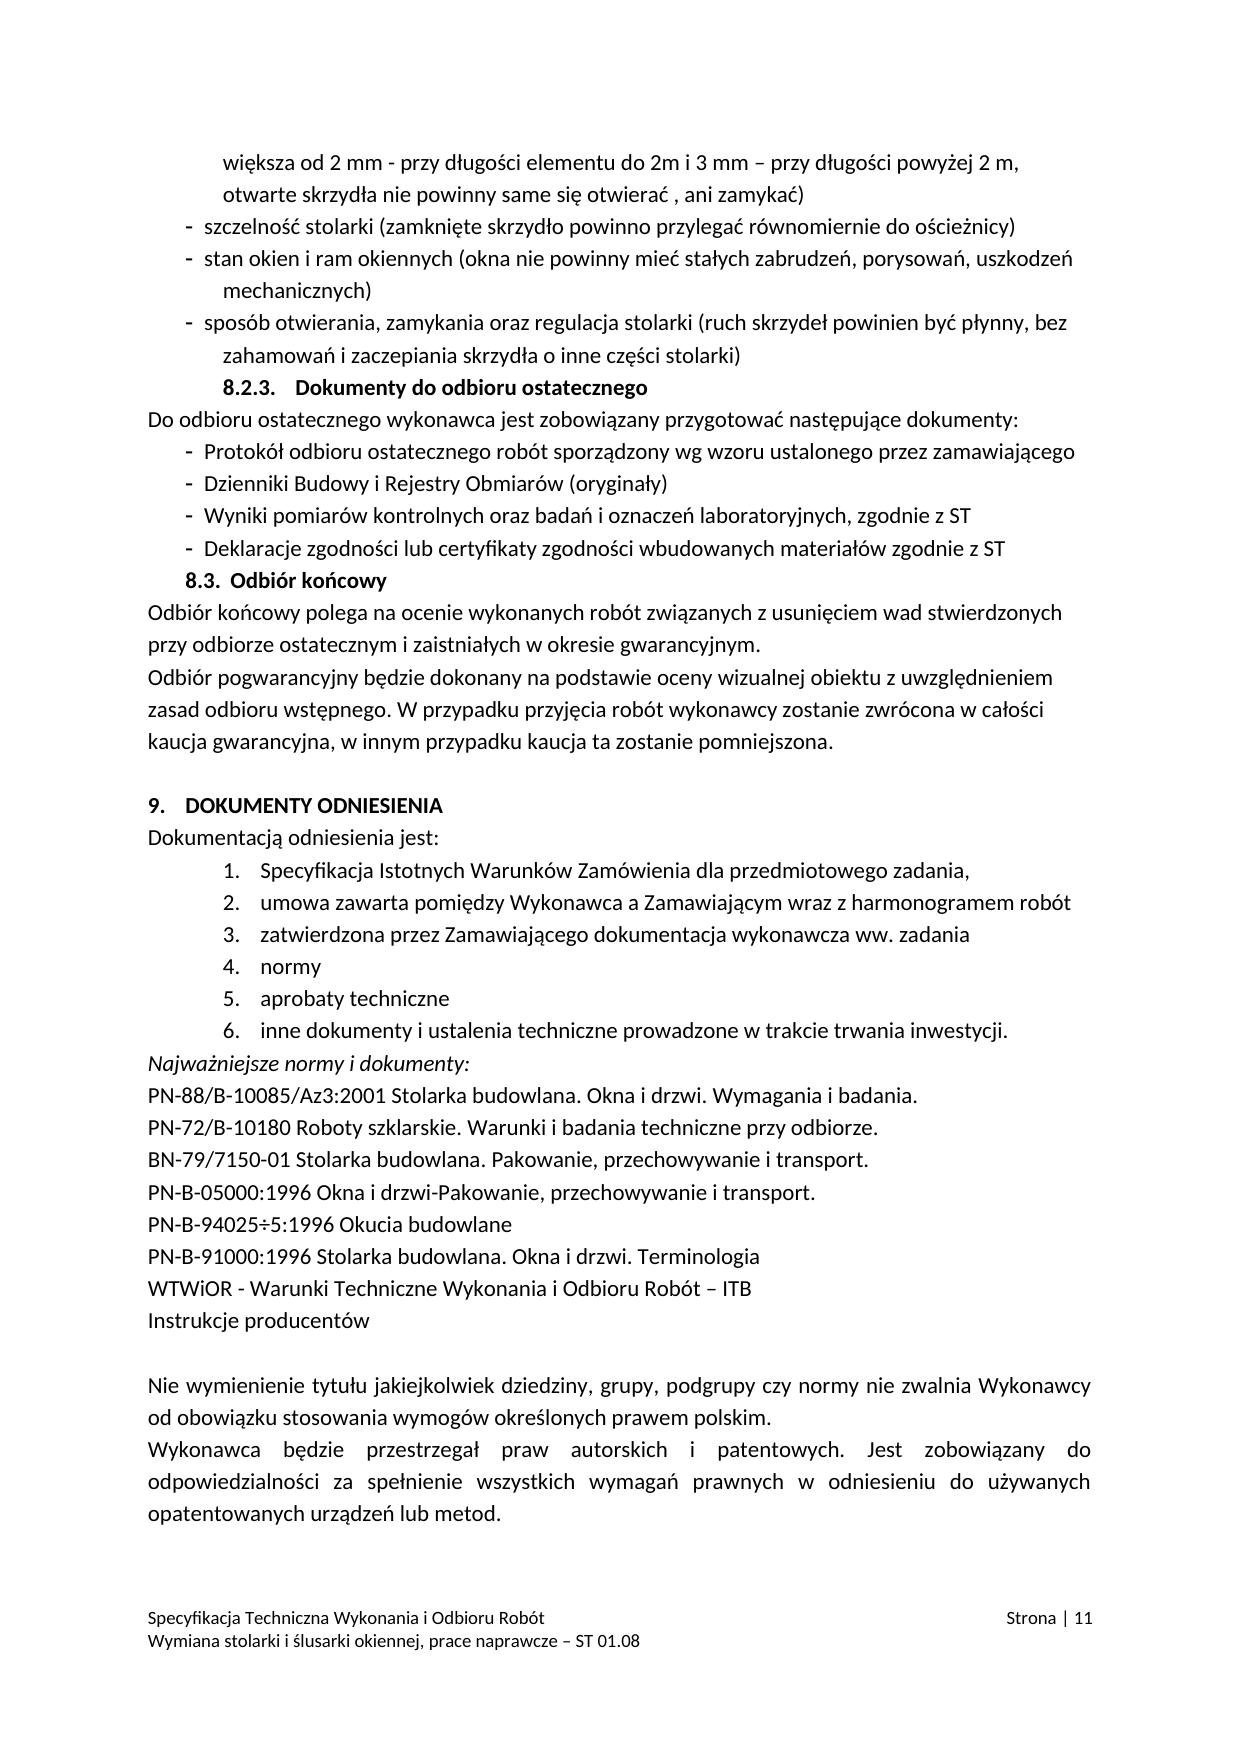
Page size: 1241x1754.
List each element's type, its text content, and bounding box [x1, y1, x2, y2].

list zatwierdzona przez Zamawiającego dokumentacja wykonawcza ww. zadania [223, 920, 1093, 948]
list Dzienniki Budowy i Rejestry Obmiarów (oryginały) [185, 469, 1093, 497]
text Instrukcje producentów [148, 1306, 1093, 1334]
list normy [223, 952, 1093, 980]
text PN-B-91000:1996 Stolarka budowlana. Okna i drzwi. Terminologia [148, 1242, 1093, 1270]
list inne dokumenty i ustalenia techniczne prowadzone w trakcie trwania inwestycji. [223, 1017, 1093, 1045]
text PN-88/B-10085/Az3:2001 Stolarka budowlana. Okna i drzwi. Wymagania i badania. [148, 1081, 1093, 1109]
text PN-72/B-10180 Roboty szklarskie. Warunki i badania techniczne przy odbiorze. [148, 1113, 1093, 1141]
list Dokumenty do odbioru ostatecznego [223, 373, 1093, 401]
text BN-79/7150-01 Stolarka budowlana. Pakowanie, przechowywanie i transport. [148, 1145, 1093, 1173]
list Wyniki pomiarów kontrolnych oraz badań i oznaczeń laboratoryjnych, zgodnie z ST [185, 502, 1093, 530]
list aprobaty techniczne [223, 984, 1093, 1012]
text Wykonawca będzie przestrzegał praw autorskich i patentowych. Jest zobowiązany do odpowiedzialności za spełnienie wszystkich wymagań prawnych w odniesieniu do używanych opatentowanych urządzeń lub metod. [148, 1435, 1093, 1527]
list stan okien i ram okiennych (okna nie powinny mieć stałych zabrudzeń, porysowań, uszkodzeń mechanicznych) [185, 244, 1093, 304]
text Do odbioru ostatecznego wykonawca jest zobowiązany przygotować następujące dokumenty: [148, 405, 1093, 433]
list umowa zawarta pomiędzy Wykonawca a Zamawiającym wraz z harmonogramem robót [223, 888, 1093, 916]
list Specyfikacja Istotnych Warunków Zamówienia dla przedmiotowego zadania, [223, 856, 1093, 884]
text Najważniejsze normy i dokumenty: [148, 1049, 1093, 1077]
text Odbiór pogwarancyjny będzie dokonany na podstawie oceny wizualnej obiektu z uwzględnieniem zasad odbioru wstępnego. W przypadku przyjęcia robót wykonawcy zostanie zwrócona w całości kaucja gwarancyjna, w innym przypadku kaucja ta zostanie pomniejszona. [148, 663, 1093, 755]
text Nie wymienienie tytułu jakiejkolwiek dziedziny, grupy, podgrupy czy normy nie zwalnia Wykonawcy od obowiązku stosowania wymogów określonych prawem polskim. [148, 1371, 1093, 1431]
list Deklaracje zgodności lub certyfikaty zgodności wbudowanych materiałów zgodnie z ST [185, 534, 1093, 562]
list Dokumenty odniesienia [148, 791, 1093, 819]
text PN-B-05000:1996 Okna i drzwi-Pakowanie, przechowywanie i transport. [148, 1178, 1093, 1206]
text Dokumentacją odniesienia jest: [148, 823, 1093, 852]
list szczelność stolarki (zamknięte skrzydło powinno przylegać równomiernie do ościeżnicy) [185, 212, 1093, 240]
text Odbiór końcowy polega na ocenie wykonanych robót związanych z usunięciem wad stwierdzonych przy odbiorze ostatecznym i zaistniałych w okresie gwarancyjnym. [148, 598, 1093, 658]
list Protokół odbioru ostatecznego robót sporządzony wg wzoru ustalonego przez zamawiającego [185, 437, 1093, 465]
list Odbiór końcowy [185, 566, 1093, 594]
text WTWiOR - Warunki Techniczne Wykonania i Odbioru Robót – ITB [148, 1274, 1093, 1302]
list sposób otwierania, zamykania oraz regulacja stolarki (ruch skrzydeł powinien być płynny, bez zahamowań i zaczepiania skrzydła o inne części stolarki) [185, 308, 1093, 369]
text PN-B-94025÷5:1996 Okucia budowlane [148, 1210, 1093, 1238]
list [185, 148, 1093, 208]
